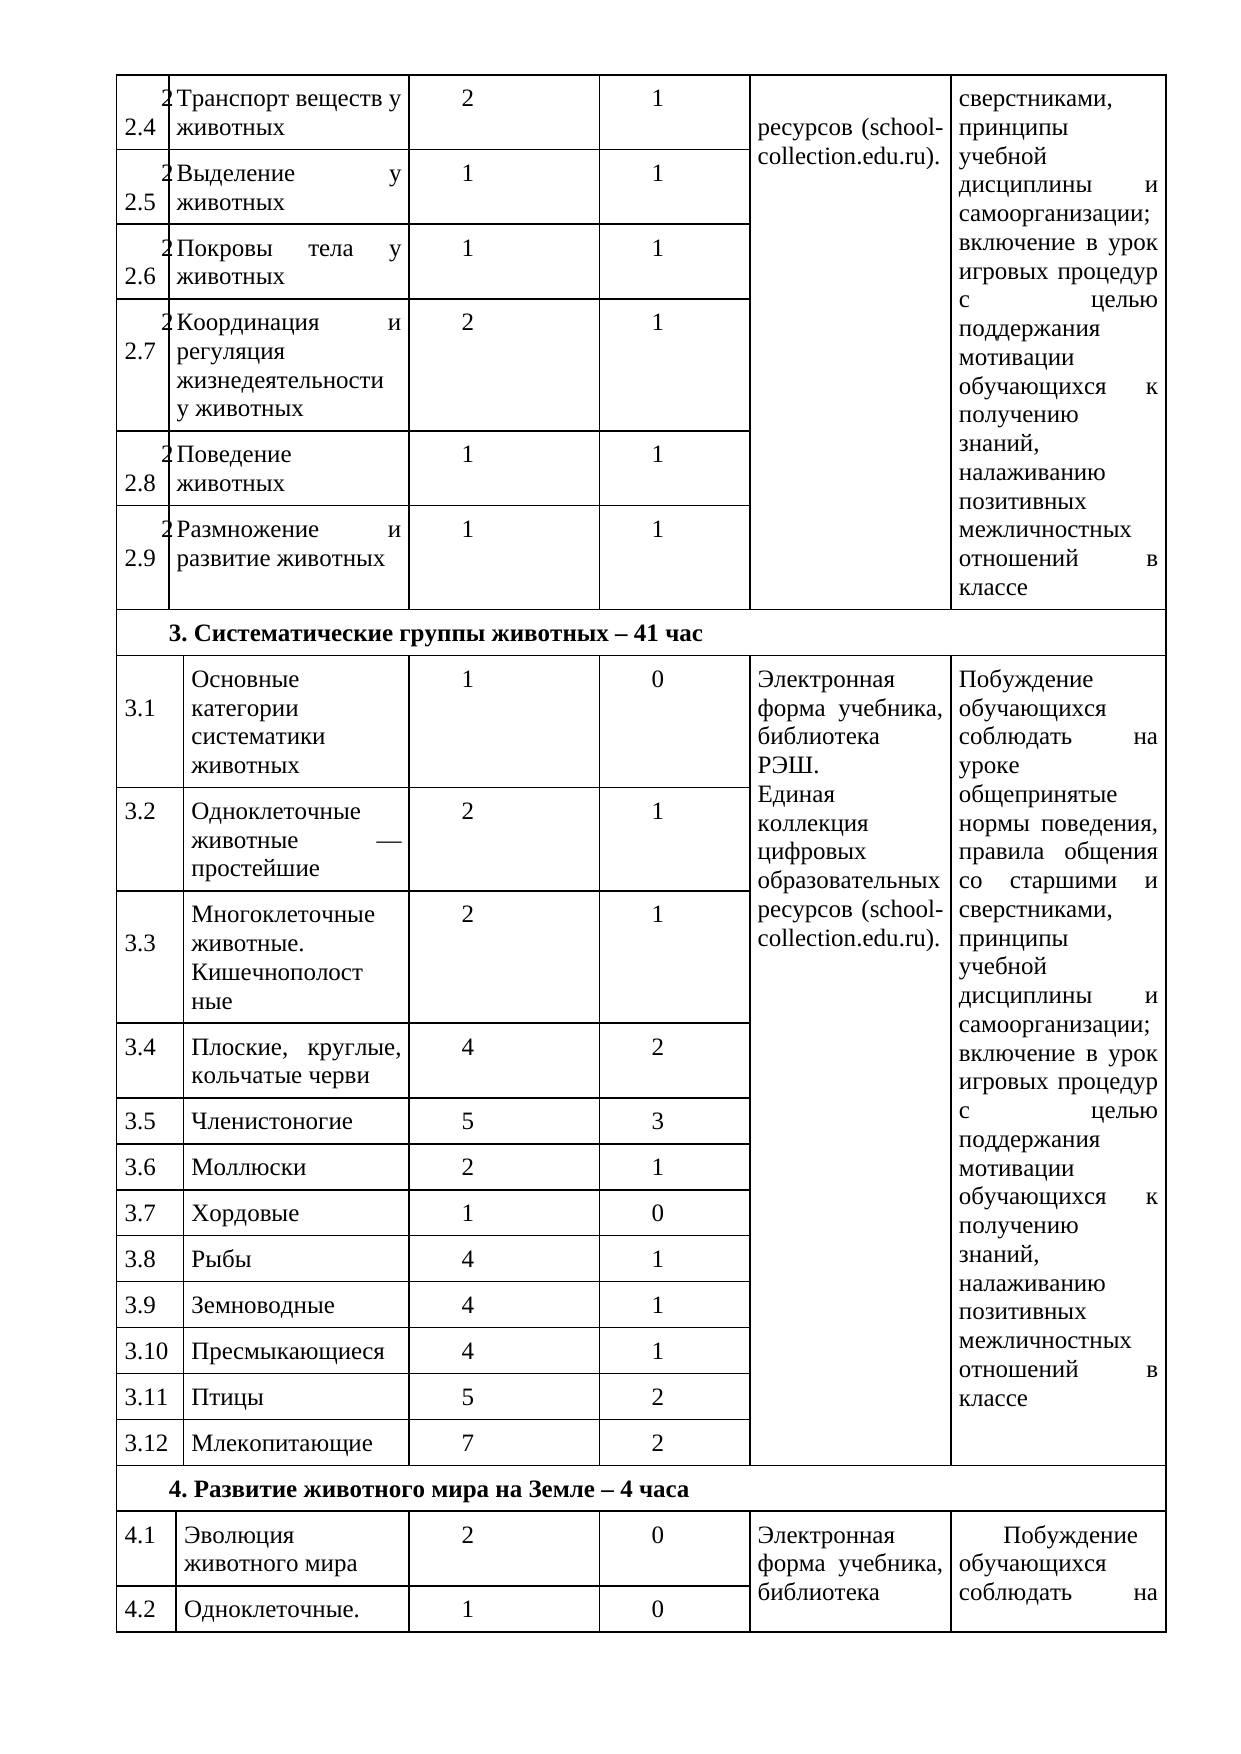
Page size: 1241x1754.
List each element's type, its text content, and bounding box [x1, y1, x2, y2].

table_cell Эволюция животного мира [177, 1512, 408, 1585]
table_cell 1 [600, 892, 749, 1022]
table_cell 0 [600, 1191, 749, 1235]
table_cell 3.12 [117, 1420, 183, 1464]
table_cell 22.8 [117, 432, 168, 505]
table_cell 2 [600, 1374, 749, 1418]
table_cell Побуждение обучающихся соблюдать на уроке общепринятые нормы поведения, правила общения со старшими и сверстниками, принципы учебной дисциплины и самоорганизации; включение в урок игровых процедур с целью поддержания мотивации обучающихся к получению знаний, налаживанию позитивных межличностных отношений в классе [952, 656, 1165, 1464]
table_cell 4.1 [117, 1512, 175, 1585]
table_cell 1 [600, 150, 749, 223]
table_cell 22.7 [117, 300, 168, 430]
table_cell 7 [410, 1420, 599, 1464]
table_cell Многоклеточные животные. Кишечнополостные [184, 892, 408, 1022]
table_cell 2 [410, 76, 599, 148]
table_cell 2 [410, 1145, 599, 1189]
table_cell 5 [410, 1099, 599, 1143]
table_cell 3.3 [117, 892, 183, 1022]
table_cell 4 [410, 1024, 599, 1097]
table_cell 3.10 [117, 1328, 183, 1373]
table_cell Млекопитающие [184, 1420, 408, 1464]
table_cell Побуждение обучающихся соблюдать на уроке общепринятые нормы поведения, правила общения со старшими и сверстниками, принципы учебной дисциплины и самоорганизации; включение в урок игровых процедур с целью поддержания мотивации обучающихся к получению знаний, налаживанию позитивных межличностных отношений в классе [952, 1512, 1165, 1631]
table_cell 3.8 [117, 1236, 183, 1281]
table_cell Выделение у животных [170, 150, 408, 223]
table_cell 4 [410, 1282, 599, 1327]
table_cell Плоские, круглые, кольчатые черви [184, 1024, 408, 1097]
table_cell Электронная форма учебника, библиотека РЭШ. Единая коллекция цифровых образовательных ресурсов (school-collection.edu.ru). [751, 1512, 950, 1631]
table_cell 3 [600, 1099, 749, 1143]
table_cell 2 [410, 892, 599, 1022]
table_cell 1 [410, 225, 599, 298]
table_cell 2 [600, 1024, 749, 1097]
table_cell Птицы [184, 1374, 408, 1418]
table_cell 4 [410, 1328, 599, 1373]
table_cell Пресмыкающиеся [184, 1328, 408, 1373]
table_cell 1 [410, 656, 599, 787]
table_cell 3.7 [117, 1191, 183, 1235]
table_cell Одноклеточные животные — простейшие [184, 788, 408, 890]
table_cell 3.9 [117, 1282, 183, 1327]
table_cell Рыбы [184, 1236, 408, 1281]
table_cell 2 [410, 300, 599, 430]
table_cell 1 [600, 76, 749, 148]
table_cell 3.5 [117, 1099, 183, 1143]
table_cell 4 [410, 1236, 599, 1281]
table_cell 22.6 [117, 225, 168, 298]
table_cell 0 [600, 1587, 749, 1631]
table_cell 22.5 [117, 150, 168, 223]
table_cell 22.4 [117, 76, 168, 148]
table_cell 1 [600, 1145, 749, 1189]
table_cell Членистоногие [184, 1099, 408, 1143]
table_cell Покровы тела у животных [170, 225, 408, 298]
table_cell 1 [600, 1236, 749, 1281]
table_cell 1 [600, 1328, 749, 1373]
table_cell Земноводные [184, 1282, 408, 1327]
table_cell Координация и регуляция жизнедеятельности у животных [170, 300, 408, 430]
table_cell Поведение животных [170, 432, 408, 505]
table_cell 1 [410, 1191, 599, 1235]
table_cell 1 [410, 506, 599, 608]
table_cell 5 [410, 1374, 599, 1418]
table_cell 3.11 [117, 1374, 183, 1418]
table_cell 4.2 [117, 1587, 175, 1631]
table_cell 1 [600, 225, 749, 298]
table_cell 1 [600, 300, 749, 430]
table_cell Основные категории систематики животных [184, 656, 408, 787]
table_cell 1 [410, 432, 599, 505]
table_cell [177, 1587, 408, 1631]
table_cell Размножение и развитие животных [170, 506, 408, 608]
table_cell 0 [600, 1512, 749, 1585]
table_cell 3.1 [117, 656, 183, 787]
table_cell 3. Систематические группы животных – 41 час [117, 610, 1165, 654]
table_cell Электронная форма учебника, библиотека РЭШ. Единая коллекция цифровых образовательных ресурсов (school-collection.edu.ru). [751, 656, 950, 1464]
table_cell Транспорт веществ у животных [170, 76, 408, 148]
table_cell 1 [410, 1587, 599, 1631]
table_cell 1 [600, 506, 749, 608]
table_cell 4. Развитие животного мира на Земле – 4 часа [117, 1466, 1165, 1510]
table_cell 2 [600, 1420, 749, 1464]
table_cell 3.2 [117, 788, 183, 890]
table_cell 2 [410, 1512, 599, 1585]
table_cell 0 [600, 656, 749, 787]
table_cell 1 [600, 1282, 749, 1327]
table_cell 3.6 [117, 1145, 183, 1189]
table_cell 22.9 [117, 506, 168, 608]
table_cell 3.4 [117, 1024, 183, 1097]
table_cell 1 [410, 150, 599, 223]
table_cell 2 [410, 788, 599, 890]
table_cell Моллюски [184, 1145, 408, 1189]
table_cell 1 [600, 788, 749, 890]
table_cell 1 [600, 432, 749, 505]
table_cell Хордовые [184, 1191, 408, 1235]
